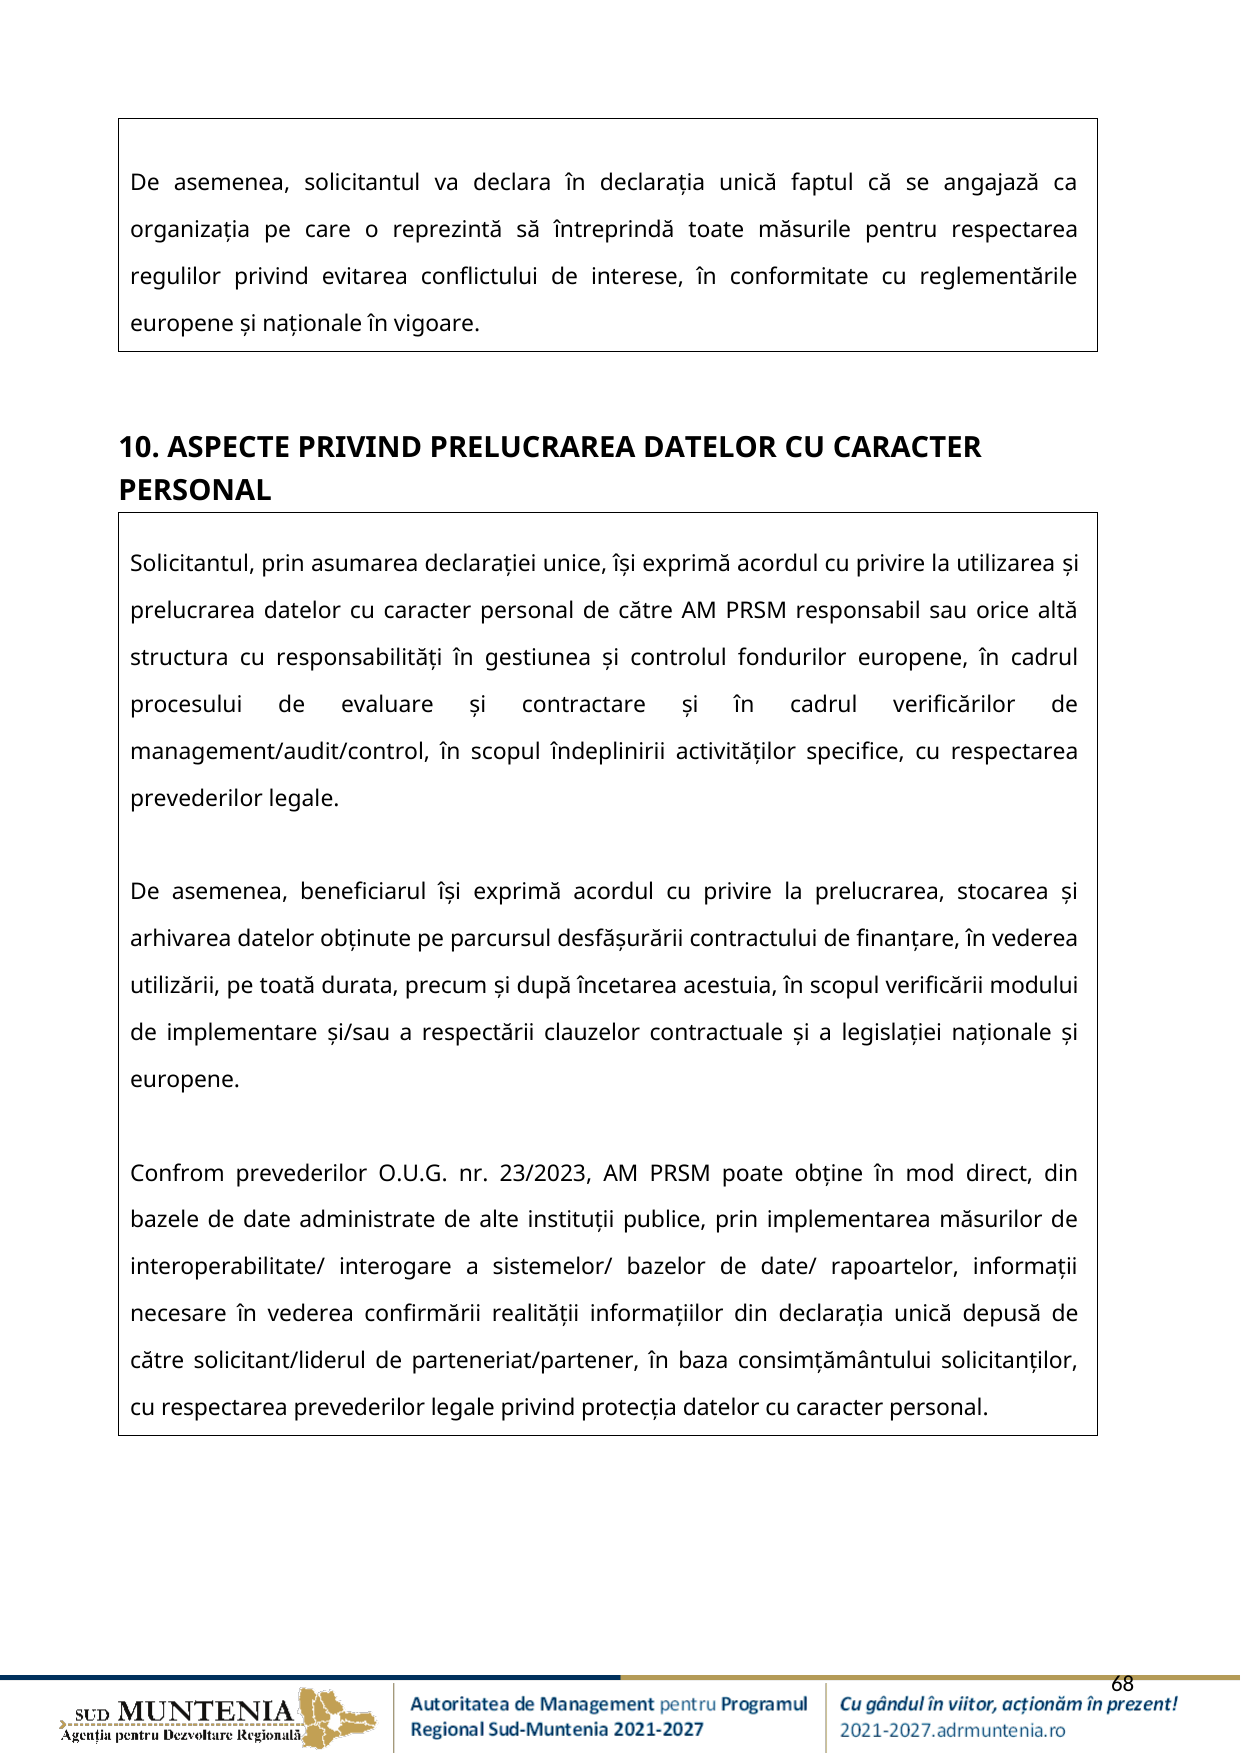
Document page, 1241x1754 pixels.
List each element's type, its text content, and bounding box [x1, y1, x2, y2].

subtitle 10. ASPECTE PRIVIND PRELUCRAREA DATELOR CU CARACTER PERSONAL [118, 426, 1134, 509]
table_header Solicitantul, prin asumarea declarației unice, își exprimă acordul cu privire la utilizarea şi prelucrarea datelor cu caracter personal de către AM PRSM responsabil sau orice altă structura cu responsabilități în gestiunea și controlul fondurilor europene, în cadrul procesului de evaluare și contractare și în cadrul verificărilor de management/audit/control, în scopul îndeplinirii activităților specifice, cu respectarea prevederilor legale. De asemenea, beneficiarul îşi exprimă acordul cu privire la prelucrarea, stocarea şi arhivarea datelor obținute pe parcursul desfăşurării contractului de finanțare, în vederea utilizării, pe toată durata, precum şi după încetarea acestuia, în scopul verificării modului de implementare şi/sau a respectării clauzelor contractuale şi a legislației naționale şi europene. Confrom prevederilor O.U.G. nr. 23/2023, AM PRSM poate obține în mod direct, din bazele de date administrate de alte instituții publice, prin implementarea măsurilor de interoperabilitate/ interogare a sistemelor/ bazelor de date/ rapoartelor, informații necesare în vederea confirmării realității informațiilor din declarația unică depusă de către solicitant/liderul de parteneriat/partener, în baza consimțământului solicitanților, cu respectarea prevederilor legale privind protecția datelor cu caracter personal. [119, 513, 1097, 1435]
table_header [119, 119, 1097, 351]
picture [0, 1675, 1241, 1754]
